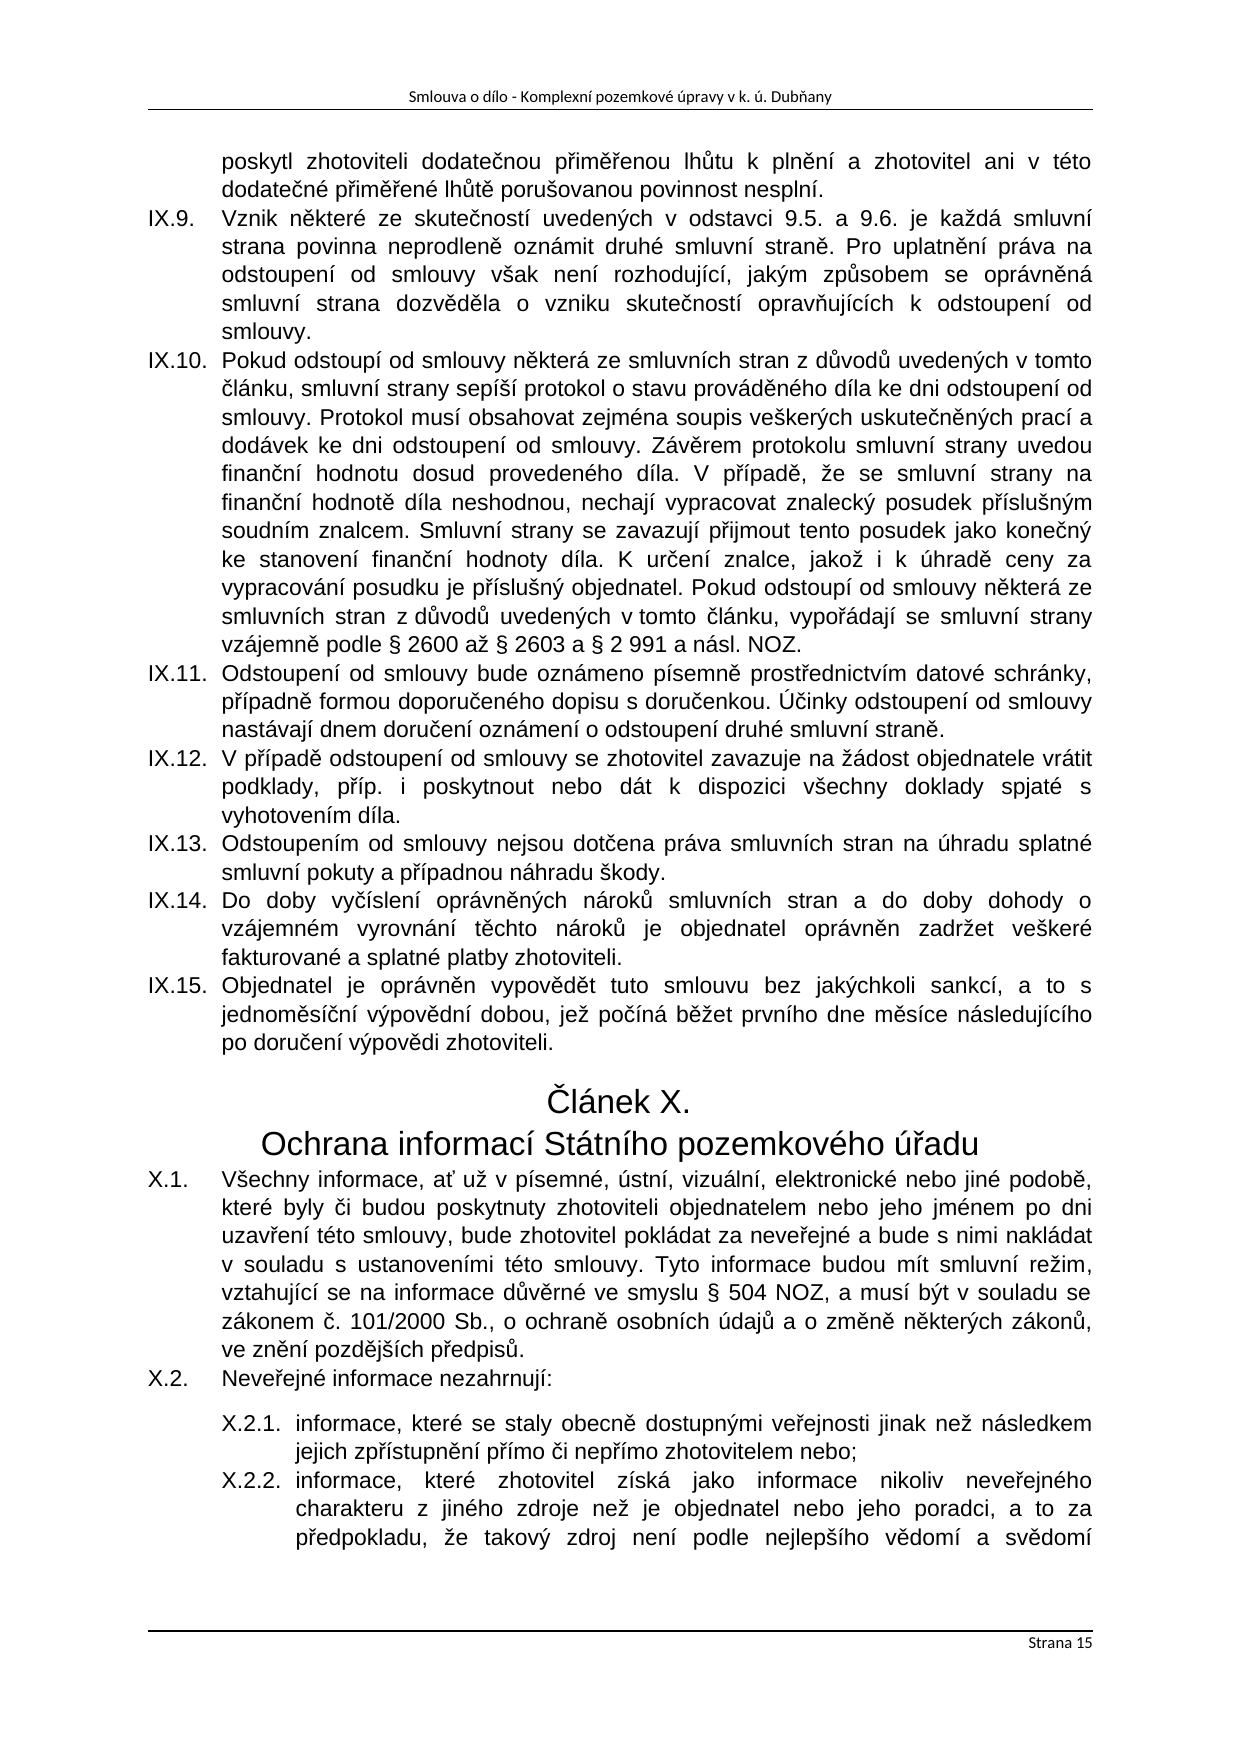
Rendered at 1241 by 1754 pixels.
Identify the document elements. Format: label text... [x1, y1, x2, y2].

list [176, 148, 1093, 202]
list Neveřejné informace nezahrnují: [148, 1364, 1093, 1391]
list Pokud odstoupí od smlouvy některá ze smluvních stran z důvodů uvedených v tomto článku, smluvní strany sepíší protokol o stavu prováděného díla ke dni odstoupení od smlouvy. Protokol musí obsahovat zejména soupis veškerých uskutečněných prací a dodávek ke dni odstoupení od smlouvy. Závěrem protokolu smluvní strany uvedou finanční hodnotu dosud provedeného díla. V případě, že se smluvní strany na finanční hodnotě díla neshodnou, nechají vypracovat znalecký posudek příslušným soudním znalcem. Smluvní strany se zavazují přijmout tento posudek jako konečný ke stanovení finanční hodnoty díla. K určení znalce, jakož i k úhradě ceny za vypracování posudku je příslušný objednatel. Pokud odstoupí od smlouvy některá ze smluvních stran z důvodů uvedených v tomto článku, vypořádají se smluvní strany vzájemně podle § 2600 až § 2603 a § 2 991 a násl. NOZ. [148, 347, 1093, 657]
list Objednatel je oprávněn vypovědět tuto smlouvu bez jakýchkoli sankcí, a to s jednoměsíční výpovědní dobou, jež počíná běžet prvního dne měsíce následujícího po doručení výpovědi zhotoviteli. [148, 972, 1093, 1056]
list V případě odstoupení od smlouvy se zhotovitel zavazuje na žádost objednatele vrátit podklady, příp. i poskytnout nebo dát k dispozici všechny doklady spjaté s vyhotovením díla. [148, 745, 1093, 828]
list Odstoupení od smlouvy bude oznámeno písemně prostřednictvím datové schránky, případně formou doporučeného dopisu s doručenkou. Účinky odstoupení od smlouvy nastávají dnem doručení oznámení o odstoupení druhé smluvní straně. [148, 659, 1093, 743]
text informace, které se staly obecně dostupnými veřejnosti jinak než následkem jejich zpřístupnění přímo či nepřímo zhotovitelem nebo; [221, 1410, 1093, 1464]
subtitle Ochrana informací Státního pozemkového úřadu [148, 1083, 1093, 1162]
list Odstoupením od smlouvy nejsou dotčena práva smluvních stran na úhradu splatné smluvní pokuty a případnou náhradu škody. [148, 830, 1093, 885]
list Do doby vyčíslení oprávněných nároků smluvních stran a do doby dohody o vzájemném vyrovnání těchto nároků je objednatel oprávněn zadržet veškeré fakturované a splatné platby zhotoviteli. [148, 887, 1093, 970]
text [221, 1467, 1093, 1550]
list Vznik některé ze skutečností uvedených v odstavci 9.5. a 9.6. je každá smluvní strana povinna neprodleně oznámit druhé smluvní straně. Pro uplatnění práva na odstoupení od smlouvy však není rozhodující, jakým způsobem se oprávněná smluvní strana dozvěděla o vzniku skutečností opravňujících k odstoupení od smlouvy. [148, 204, 1093, 344]
list Všechny informace, ať už v písemné, ústní, vizuální, elektronické nebo jiné podobě, které byly či budou poskytnuty zhotoviteli objednatelem nebo jeho jménem po dni uzavření této smlouvy, bude zhotovitel pokládat za neveřejné a bude s nimi nakládat v souladu s ustanoveními této smlouvy. Tyto informace budou mít smluvní režim, vztahující se na informace důvěrné ve smyslu § 504 NOZ, a musí být v souladu se zákonem č. 101/2000 Sb., o ochraně osobních údajů a o změně některých zákonů, ve znění pozdějších předpisů. [148, 1166, 1093, 1362]
